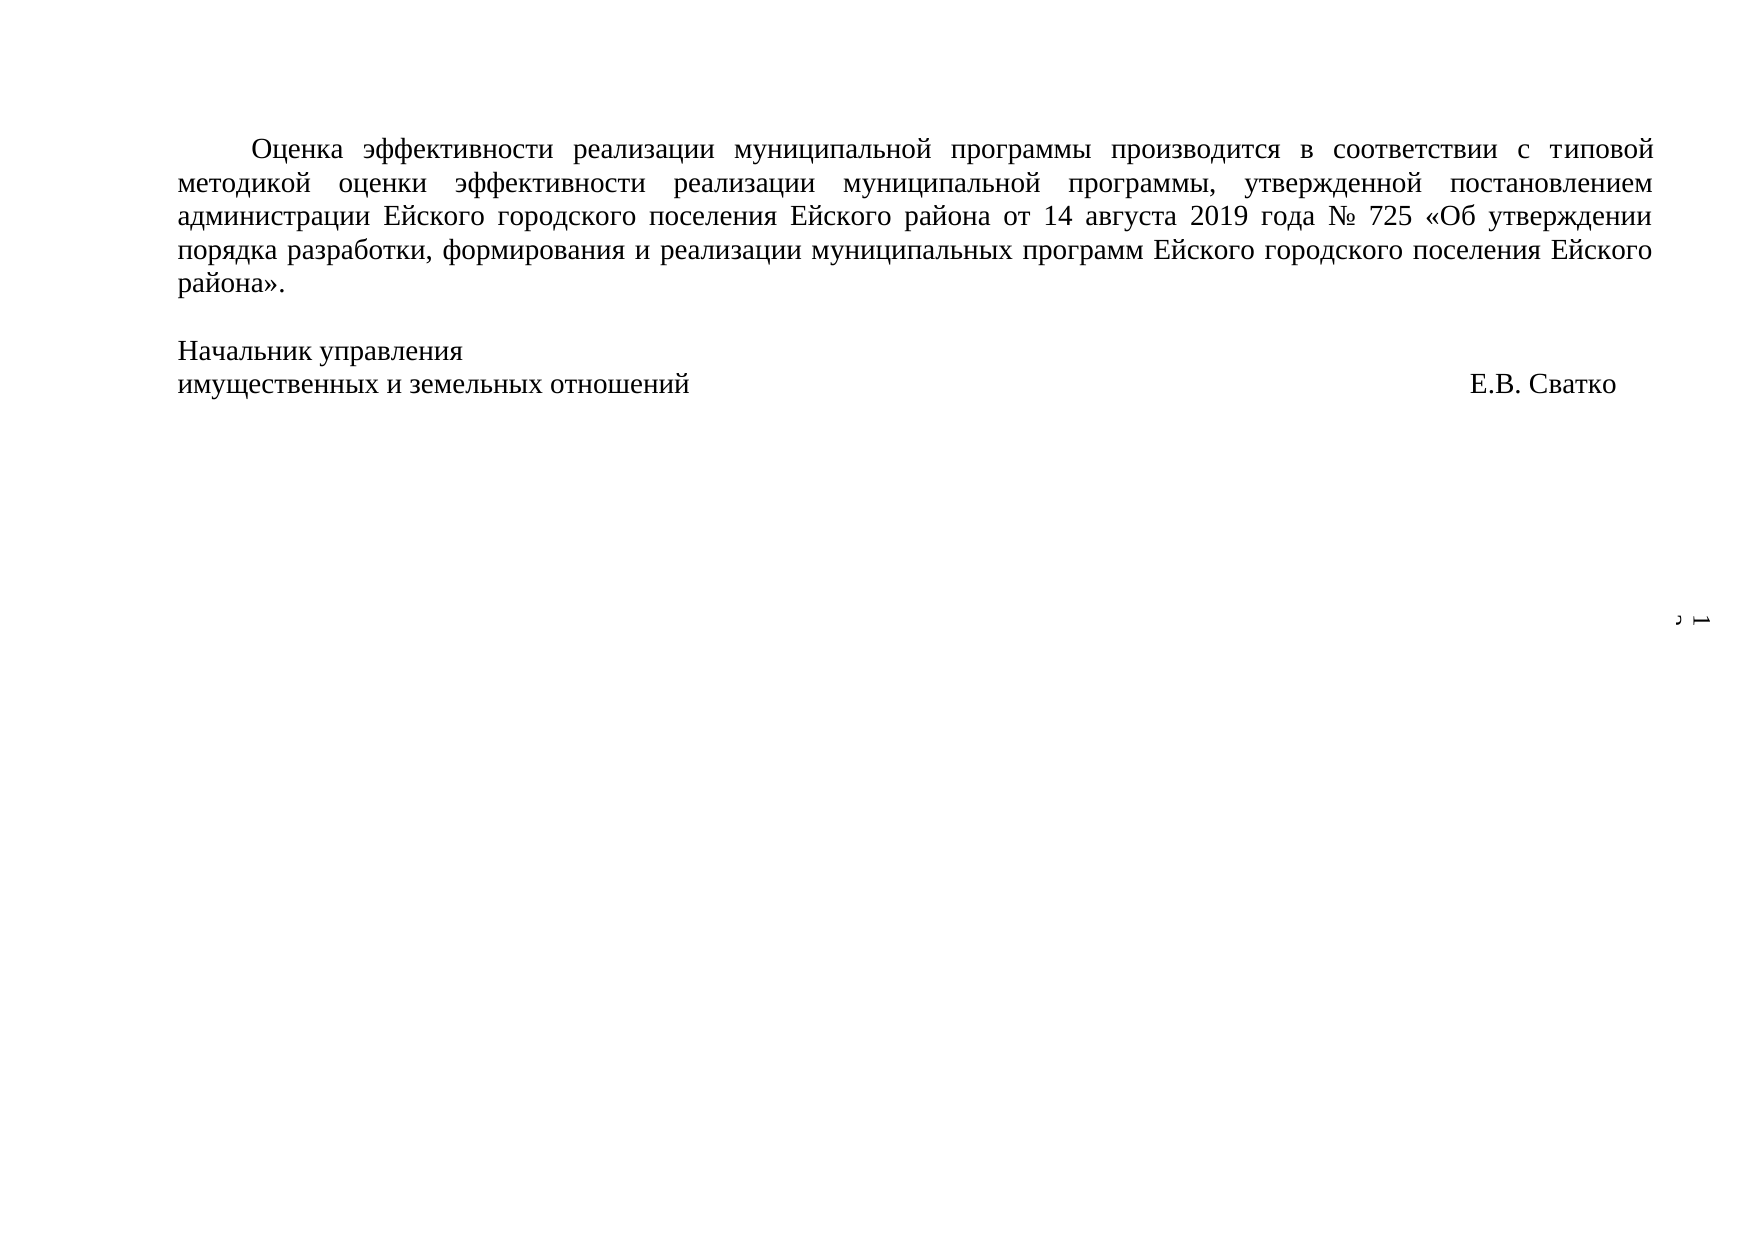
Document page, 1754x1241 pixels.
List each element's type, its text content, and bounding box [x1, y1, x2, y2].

title имущественных и земельных отношений Е.В. Сватко [177, 366, 1654, 400]
title Начальник управления [177, 333, 1654, 366]
text Оценка эффективности реализации муниципальной программы производится в соответствии с типовой методикой оценки эффективности реализации муниципальной программы, утвержденной постановлением администрации Ейского городского поселения Ейского района от 14 августа 2019 года № 725 «Об утверждении порядка разработки, формирования и реализации муниципальных программ Ейского городского поселения Ейского района». [177, 131, 1654, 299]
